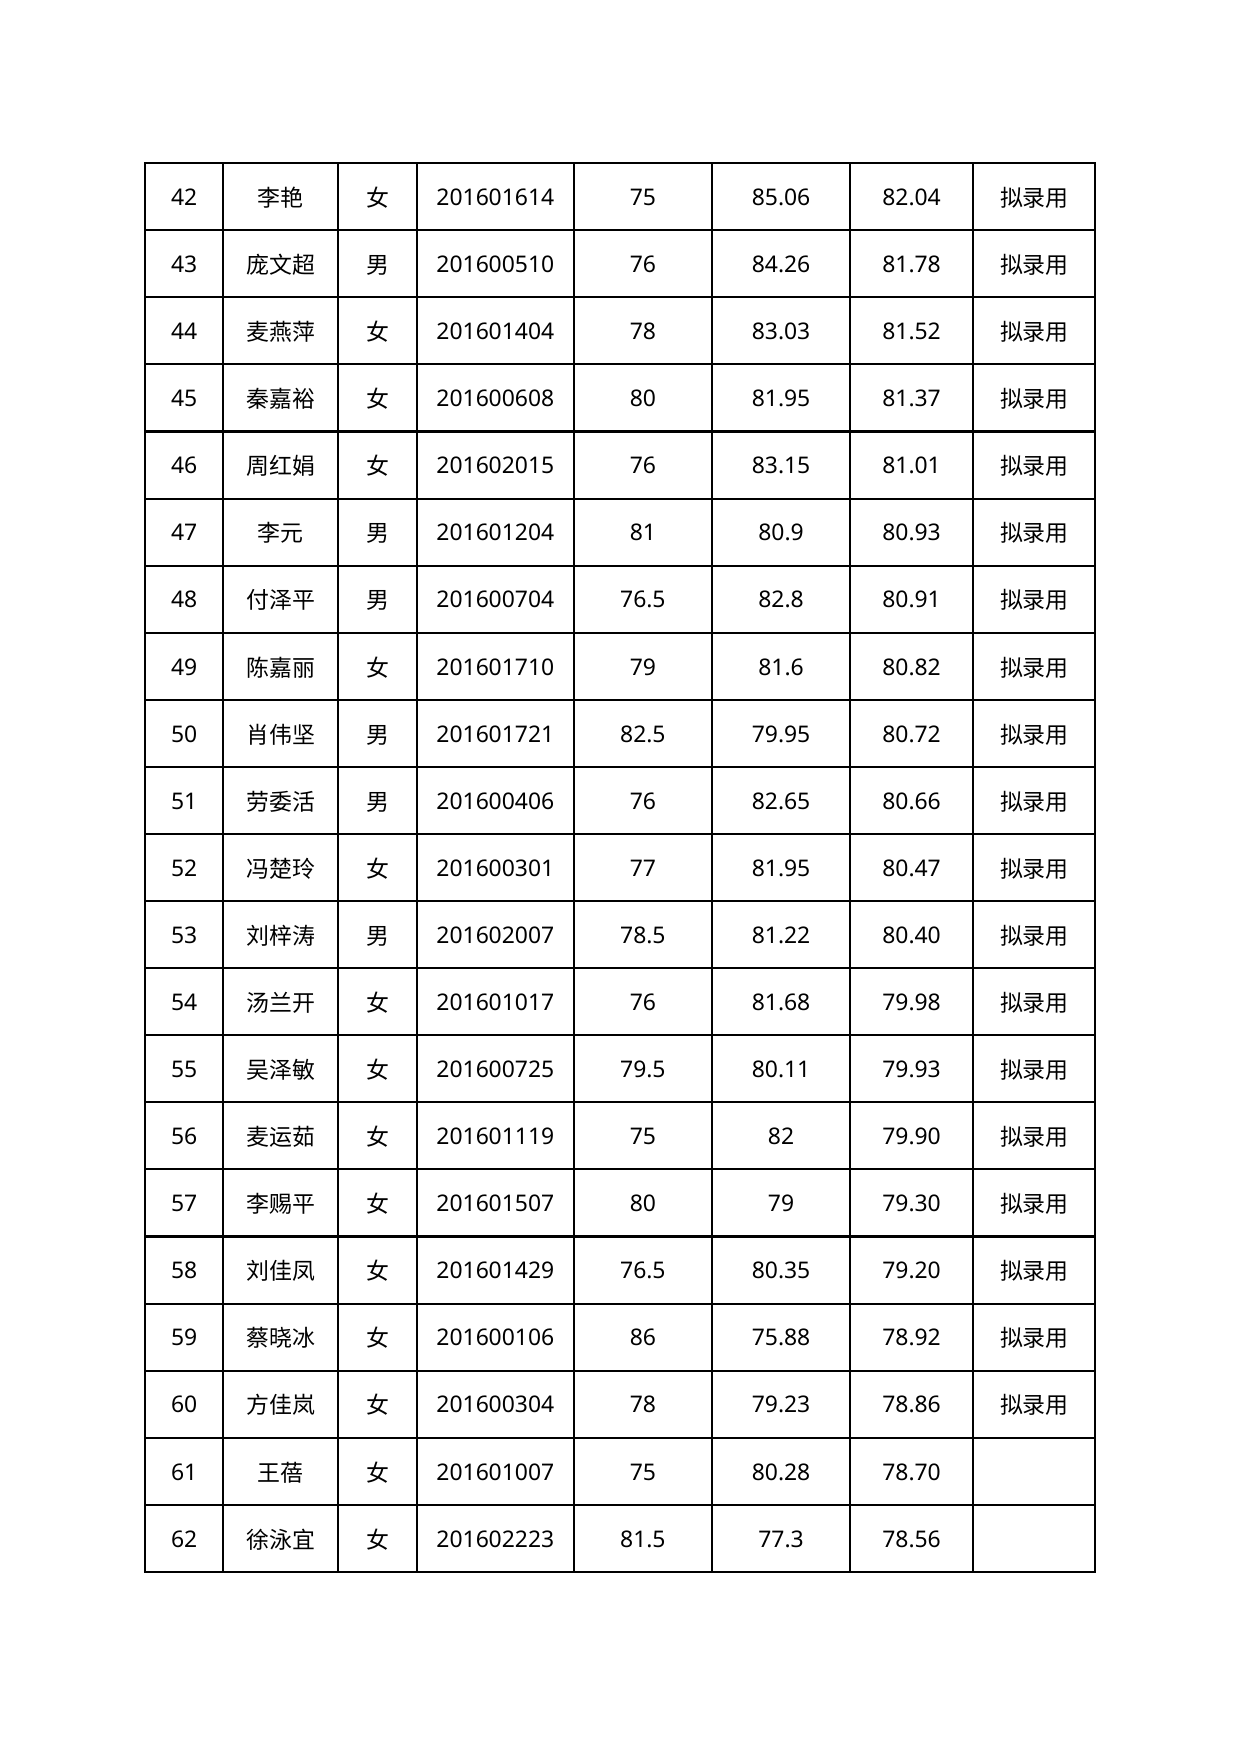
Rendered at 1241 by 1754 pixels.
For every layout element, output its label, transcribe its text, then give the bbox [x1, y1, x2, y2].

table_cell 46 [146, 433, 222, 497]
table_cell 83.03 [713, 298, 849, 363]
table_cell 79.98 [851, 969, 972, 1034]
table_cell 201600704 [418, 567, 573, 632]
table_cell 刘梓涛 [224, 902, 337, 967]
table_cell 201601429 [418, 1238, 573, 1302]
table_cell 拟录用 [974, 500, 1094, 564]
table_cell 女 [339, 1372, 416, 1437]
table_cell [974, 1439, 1094, 1504]
table_cell 80.66 [851, 768, 972, 833]
table_cell 女 [339, 1506, 416, 1571]
table_cell 201600406 [418, 768, 573, 833]
table_cell 拟录用 [974, 701, 1094, 766]
table_cell 201600304 [418, 1372, 573, 1437]
table_cell 201602223 [418, 1506, 573, 1571]
table_cell 59 [146, 1305, 222, 1369]
table_cell 劳委活 [224, 768, 337, 833]
table_cell 吴泽敏 [224, 1036, 337, 1101]
table_cell 女 [339, 1103, 416, 1168]
table_cell 76.5 [575, 567, 711, 632]
table_cell 77 [575, 835, 711, 900]
table_cell 42 [146, 164, 222, 229]
table_cell 李元 [224, 500, 337, 564]
table_cell 秦嘉裕 [224, 365, 337, 430]
table_cell 拟录用 [974, 768, 1094, 833]
table_cell 78 [575, 298, 711, 363]
table_cell 拟录用 [974, 1372, 1094, 1437]
table_cell 女 [339, 298, 416, 363]
table_cell 女 [339, 433, 416, 497]
table_cell 79.20 [851, 1238, 972, 1302]
table_cell 男 [339, 567, 416, 632]
table_cell 男 [339, 500, 416, 564]
table_cell 78.86 [851, 1372, 972, 1437]
table_cell 50 [146, 701, 222, 766]
table_cell 拟录用 [974, 1103, 1094, 1168]
table_cell 75.88 [713, 1305, 849, 1369]
table_cell 86 [575, 1305, 711, 1369]
table_cell 80.9 [713, 500, 849, 564]
table_cell 44 [146, 298, 222, 363]
table_cell 81.6 [713, 634, 849, 699]
table_cell 78.92 [851, 1305, 972, 1369]
table_cell 蔡晓冰 [224, 1305, 337, 1369]
table_cell 75 [575, 1103, 711, 1168]
table_cell 80.28 [713, 1439, 849, 1504]
table_cell 76.5 [575, 1238, 711, 1302]
table_cell 80.91 [851, 567, 972, 632]
table_cell 79.23 [713, 1372, 849, 1437]
table_cell 庞文超 [224, 231, 337, 296]
table_cell 201601007 [418, 1439, 573, 1504]
table_cell 拟录用 [974, 634, 1094, 699]
table_cell 81.95 [713, 835, 849, 900]
table_cell 汤兰开 [224, 969, 337, 1034]
table_cell 83.15 [713, 433, 849, 497]
table_cell 78.5 [575, 902, 711, 967]
table_cell 拟录用 [974, 1305, 1094, 1369]
table_cell 81.22 [713, 902, 849, 967]
table_cell 60 [146, 1372, 222, 1437]
table_cell 麦燕萍 [224, 298, 337, 363]
table_cell 女 [339, 1036, 416, 1101]
table_cell 201601710 [418, 634, 573, 699]
table_cell 61 [146, 1439, 222, 1504]
table_cell 79 [713, 1170, 849, 1235]
table_cell 57 [146, 1170, 222, 1235]
table_cell 54 [146, 969, 222, 1034]
table_cell 75 [575, 1439, 711, 1504]
table_cell 52 [146, 835, 222, 900]
table_cell 拟录用 [974, 164, 1094, 229]
table_cell 80.11 [713, 1036, 849, 1101]
table_cell 56 [146, 1103, 222, 1168]
table_cell 201601614 [418, 164, 573, 229]
table_cell 女 [339, 365, 416, 430]
table_cell 45 [146, 365, 222, 430]
table_cell 79.30 [851, 1170, 972, 1235]
table_cell 80 [575, 365, 711, 430]
table_cell 拟录用 [974, 365, 1094, 430]
table_cell 201600106 [418, 1305, 573, 1369]
table_cell 李赐平 [224, 1170, 337, 1235]
table_cell 201602007 [418, 902, 573, 967]
table_cell 76 [575, 231, 711, 296]
table_cell 48 [146, 567, 222, 632]
table_cell 80.93 [851, 500, 972, 564]
table_cell 58 [146, 1238, 222, 1302]
table_cell 77.3 [713, 1506, 849, 1571]
table_cell 女 [339, 1238, 416, 1302]
table_cell 80.47 [851, 835, 972, 900]
table_cell 201601721 [418, 701, 573, 766]
table_cell 82.5 [575, 701, 711, 766]
table_cell 80.40 [851, 902, 972, 967]
table_cell 201601017 [418, 969, 573, 1034]
table_cell [974, 1506, 1094, 1571]
table_cell 拟录用 [974, 1170, 1094, 1235]
table_cell 76 [575, 433, 711, 497]
table_cell 方佳岚 [224, 1372, 337, 1437]
table_cell 43 [146, 231, 222, 296]
table_cell 拟录用 [974, 298, 1094, 363]
table_cell 男 [339, 701, 416, 766]
table_cell 62 [146, 1506, 222, 1571]
table_cell 49 [146, 634, 222, 699]
table_cell 79 [575, 634, 711, 699]
table_cell 肖伟坚 [224, 701, 337, 766]
table_cell 拟录用 [974, 231, 1094, 296]
table_cell 47 [146, 500, 222, 564]
table_cell 拟录用 [974, 433, 1094, 497]
table_cell 53 [146, 902, 222, 967]
table_cell 79.5 [575, 1036, 711, 1101]
table_cell 82 [713, 1103, 849, 1168]
table_cell 84.26 [713, 231, 849, 296]
table_cell 81.78 [851, 231, 972, 296]
table_cell 82.04 [851, 164, 972, 229]
table_cell 拟录用 [974, 969, 1094, 1034]
table_cell 麦运茹 [224, 1103, 337, 1168]
table_cell 拟录用 [974, 902, 1094, 967]
table_cell 81 [575, 500, 711, 564]
table_cell 82.8 [713, 567, 849, 632]
table_cell 女 [339, 164, 416, 229]
table_cell 201600301 [418, 835, 573, 900]
table_cell 51 [146, 768, 222, 833]
table_cell 80.35 [713, 1238, 849, 1302]
table_cell 周红娟 [224, 433, 337, 497]
table_cell 76 [575, 969, 711, 1034]
table_cell 82.65 [713, 768, 849, 833]
table_cell 78 [575, 1372, 711, 1437]
table_cell 81.95 [713, 365, 849, 430]
table_cell 80.82 [851, 634, 972, 699]
table_cell 男 [339, 231, 416, 296]
table_cell 冯楚玲 [224, 835, 337, 900]
table_cell 78.56 [851, 1506, 972, 1571]
table_cell 201601204 [418, 500, 573, 564]
table_cell 王蓓 [224, 1439, 337, 1504]
table_cell 81.68 [713, 969, 849, 1034]
table_cell 女 [339, 1439, 416, 1504]
table_cell 79.90 [851, 1103, 972, 1168]
table_cell 付泽平 [224, 567, 337, 632]
table_cell 80.72 [851, 701, 972, 766]
table_cell 刘佳凤 [224, 1238, 337, 1302]
table_cell 201602015 [418, 433, 573, 497]
table_cell 李艳 [224, 164, 337, 229]
table_cell 女 [339, 1170, 416, 1235]
table_cell 81.52 [851, 298, 972, 363]
table_cell 拟录用 [974, 835, 1094, 900]
table_cell 81.01 [851, 433, 972, 497]
table_cell 76 [575, 768, 711, 833]
table_cell 81.5 [575, 1506, 711, 1571]
table_cell 79.95 [713, 701, 849, 766]
table_cell 85.06 [713, 164, 849, 229]
table_cell 陈嘉丽 [224, 634, 337, 699]
table_cell 75 [575, 164, 711, 229]
table_cell 78.70 [851, 1439, 972, 1504]
table_cell 201601507 [418, 1170, 573, 1235]
table_cell 女 [339, 835, 416, 900]
table_cell 80 [575, 1170, 711, 1235]
table_cell 女 [339, 969, 416, 1034]
table_cell 201601119 [418, 1103, 573, 1168]
table_cell 201601404 [418, 298, 573, 363]
table_cell 男 [339, 768, 416, 833]
table_cell 201600510 [418, 231, 573, 296]
table_cell 女 [339, 634, 416, 699]
table_cell 201600608 [418, 365, 573, 430]
table_cell 201600725 [418, 1036, 573, 1101]
table_cell 拟录用 [974, 1238, 1094, 1302]
table_cell 徐泳宜 [224, 1506, 337, 1571]
table_cell 79.93 [851, 1036, 972, 1101]
table_cell 81.37 [851, 365, 972, 430]
table_cell 女 [339, 1305, 416, 1369]
table_cell 拟录用 [974, 567, 1094, 632]
table_cell 拟录用 [974, 1036, 1094, 1101]
table_cell 55 [146, 1036, 222, 1101]
table_cell 男 [339, 902, 416, 967]
